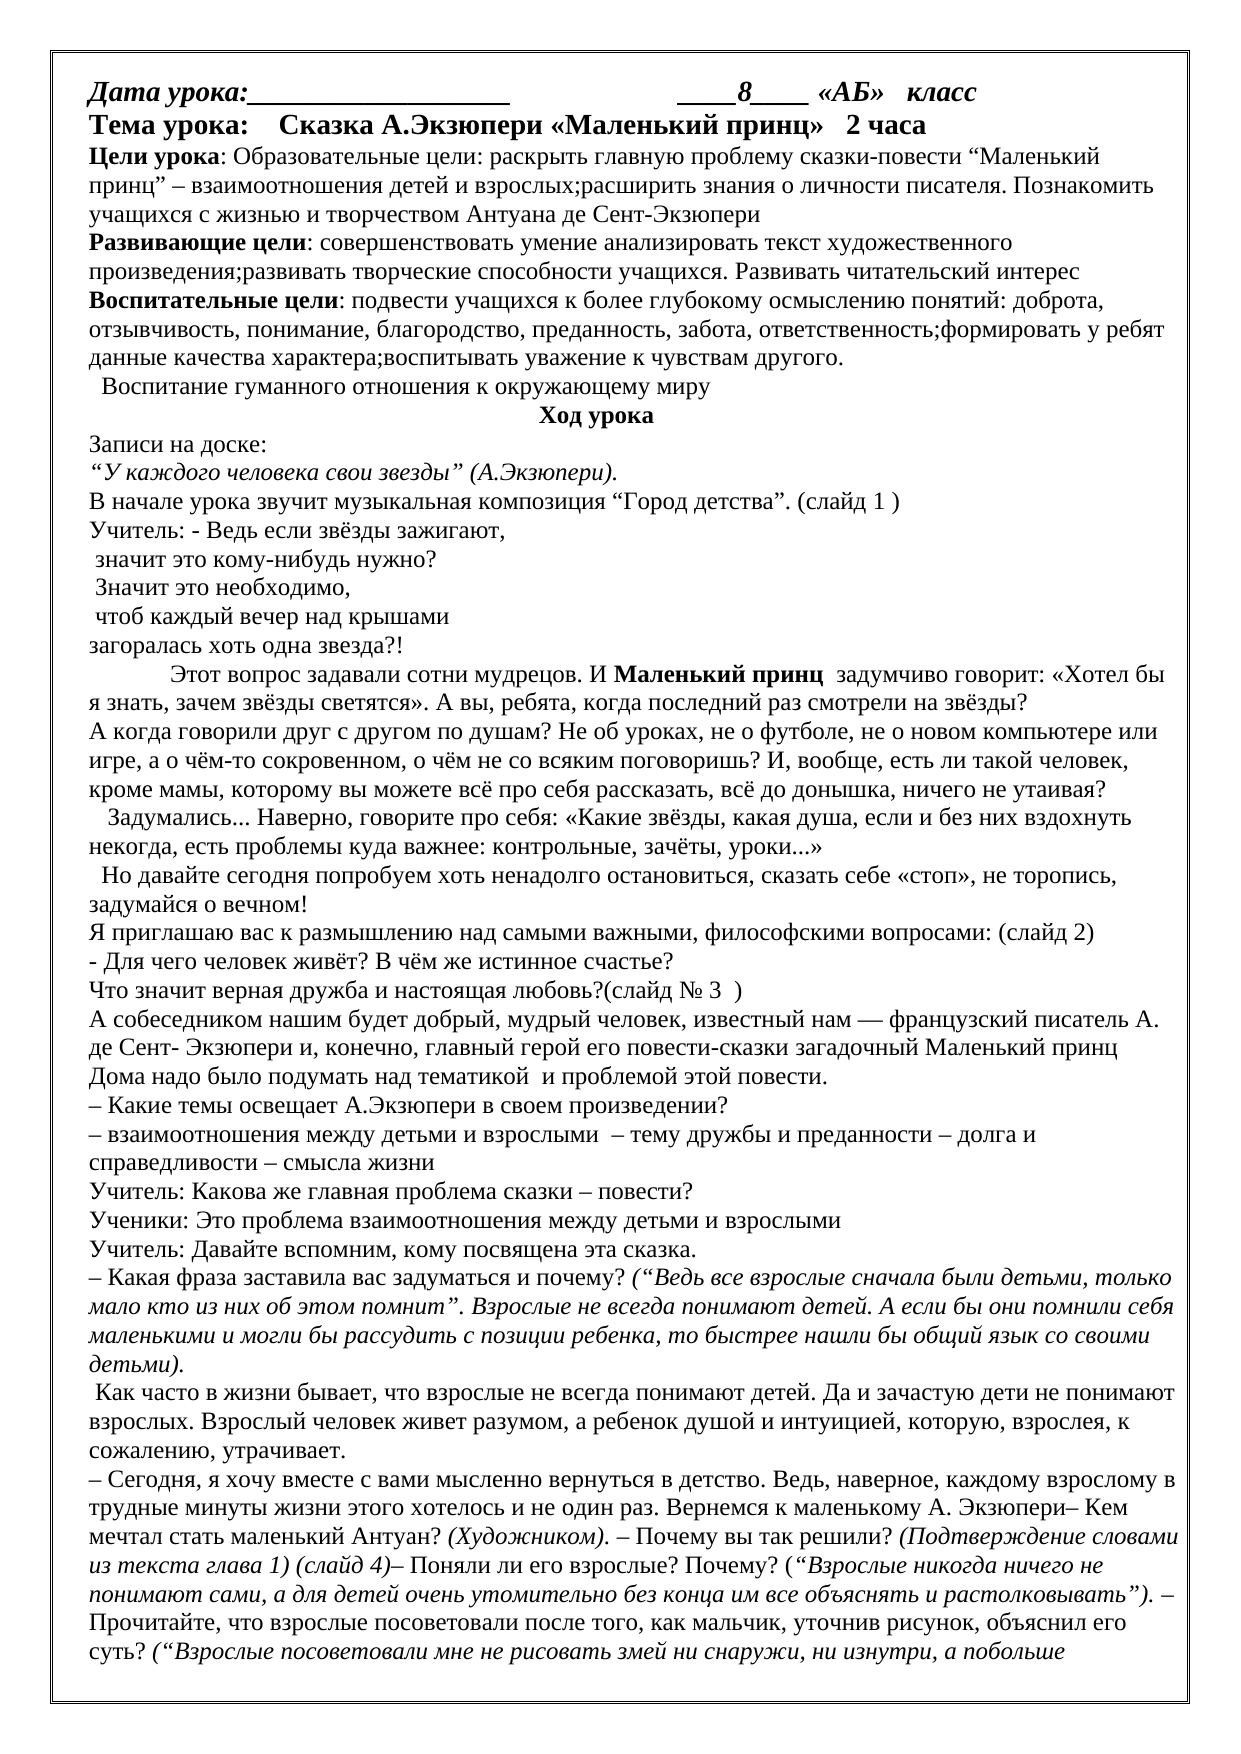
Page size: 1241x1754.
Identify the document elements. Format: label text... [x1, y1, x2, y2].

text Значит это необходимо, [89, 572, 1181, 601]
text Я приглашаю вас к размышлению над самыми важными, философскими вопросами: (слайд 2) [89, 917, 1181, 946]
text Цели урока: Образовательные цели: раскрыть главную проблему сказки-повести “Маленький принц” – взаимоотношения детей и взрослых;расширить знания о личности писателя. Познакомить учащихся с жизнью и творчеством Антуана де Сент-Экзюпери [89, 141, 1181, 227]
text Воспитание гуманного отношения к окружающему миру [89, 371, 1181, 400]
text Тема урока: Сказка А.Экзюпери «Маленький принц» 2 часа [89, 107, 1181, 141]
text А когда говорили друг с другом по душам? Не об уроках, не о футболе, не о новом компьютере или игре, а о чём-то сокровенном, о чём не со всяким поговоришь? И, вообще, есть ли такой человек, кроме мамы, которому вы можете всё про себя рассказать, всё до донышка, ничего не утаивая? [89, 716, 1181, 802]
text загоралась хоть одна звезда?! [89, 630, 1181, 659]
text Ученики: Это проблема взаимоотношения между детьми и взрослыми [89, 1205, 1181, 1234]
text Дома надо было подумать над тематикой и проблемой этой повести. [89, 1061, 1181, 1090]
text – Какая фраза заставила вас задуматься и почему? (“Ведь все взрослые сначала были детьми, только мало кто из них об этом помнит”. Взрослые не всегда понимают детей. А если бы они помнили себя маленькими и могли бы рассудить с позиции ребенка, то быстрее нашли бы общий язык со своими детьми). [89, 1262, 1181, 1377]
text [89, 1464, 1181, 1665]
text значит это кому-нибудь нужно? [89, 544, 1181, 572]
text чтоб каждый вечер над крышами [89, 601, 1181, 630]
text – Какие темы освещает А.Экзюпери в своем произведении? [89, 1090, 1181, 1119]
text Учитель: - Ведь если звёзды зажигают, [89, 515, 1181, 544]
text “У каждого человека свои звезды” (А.Экзюпери). [89, 457, 1181, 486]
text Учитель: Какова же главная проблема сказки – повести? [89, 1176, 1181, 1205]
text Воспитательные цели: подвести учащихся к более глубокому осмыслению понятий: доброта, отзывчивость, понимание, благородство, преданность, забота, ответственность;формировать у ребят данные качества характера;воспитывать уважение к чувствам другого. [89, 285, 1181, 371]
text Этот вопрос задавали сотни мудрецов. И Маленький принц задумчиво говорит: «Хотел бы я знать, зачем звёзды светятся». А вы, ребята, когда последний раз смотрели на звёзды? [89, 659, 1181, 716]
text Дата урока:__________________ ____8____ «АБ» класс [89, 74, 1181, 107]
text В начале урока звучит музыкальная композиция “Город детства”. (слайд 1 ) [89, 486, 1181, 515]
text Но давайте сегодня попробуем хоть ненадолго остановиться, сказать себе «стоп», не торопись, задумайся о вечном! [89, 860, 1181, 917]
text Как часто в жизни бывает, что взрослые не всегда понимают детей. Да и зачастую дети не понимают взрослых. Взрослый человек живет разумом, а ребенок душой и интуицией, которую, взрослея, к сожалению, утрачивает. [89, 1377, 1181, 1464]
text Что значит верная дружба и настоящая любовь?(слайд № 3 ) [89, 975, 1181, 1004]
text Ход урока [89, 400, 1181, 429]
text Записи на доске: [89, 429, 1181, 457]
text Развивающие цели: совершенствовать умение анализировать текст художественного произведения;развивать творческие способности учащихся. Развивать читательский интерес [89, 227, 1181, 285]
text Учитель: Давайте вспомним, кому посвящена эта сказка. [89, 1234, 1181, 1262]
text - Для чего человек живёт? В чём же истинное счастье? [89, 946, 1181, 975]
text А собеседником нашим будет добрый, мудрый человек, известный нам — французский писатель А. де Сент- Экзюпери и, конечно, главный герой его повести-сказки загадочный Маленький принц [89, 1004, 1181, 1061]
text – взаимоотношения между детьми и взрослыми – тему дружбы и преданности – долга и справедливости – смысла жизни [89, 1119, 1181, 1176]
text Задумались... Наверно, говорите про себя: «Какие звёзды, какая душа, если и без них вздохнуть некогда, есть проблемы куда важнее: контрольные, зачёты, уроки...» [89, 802, 1181, 860]
